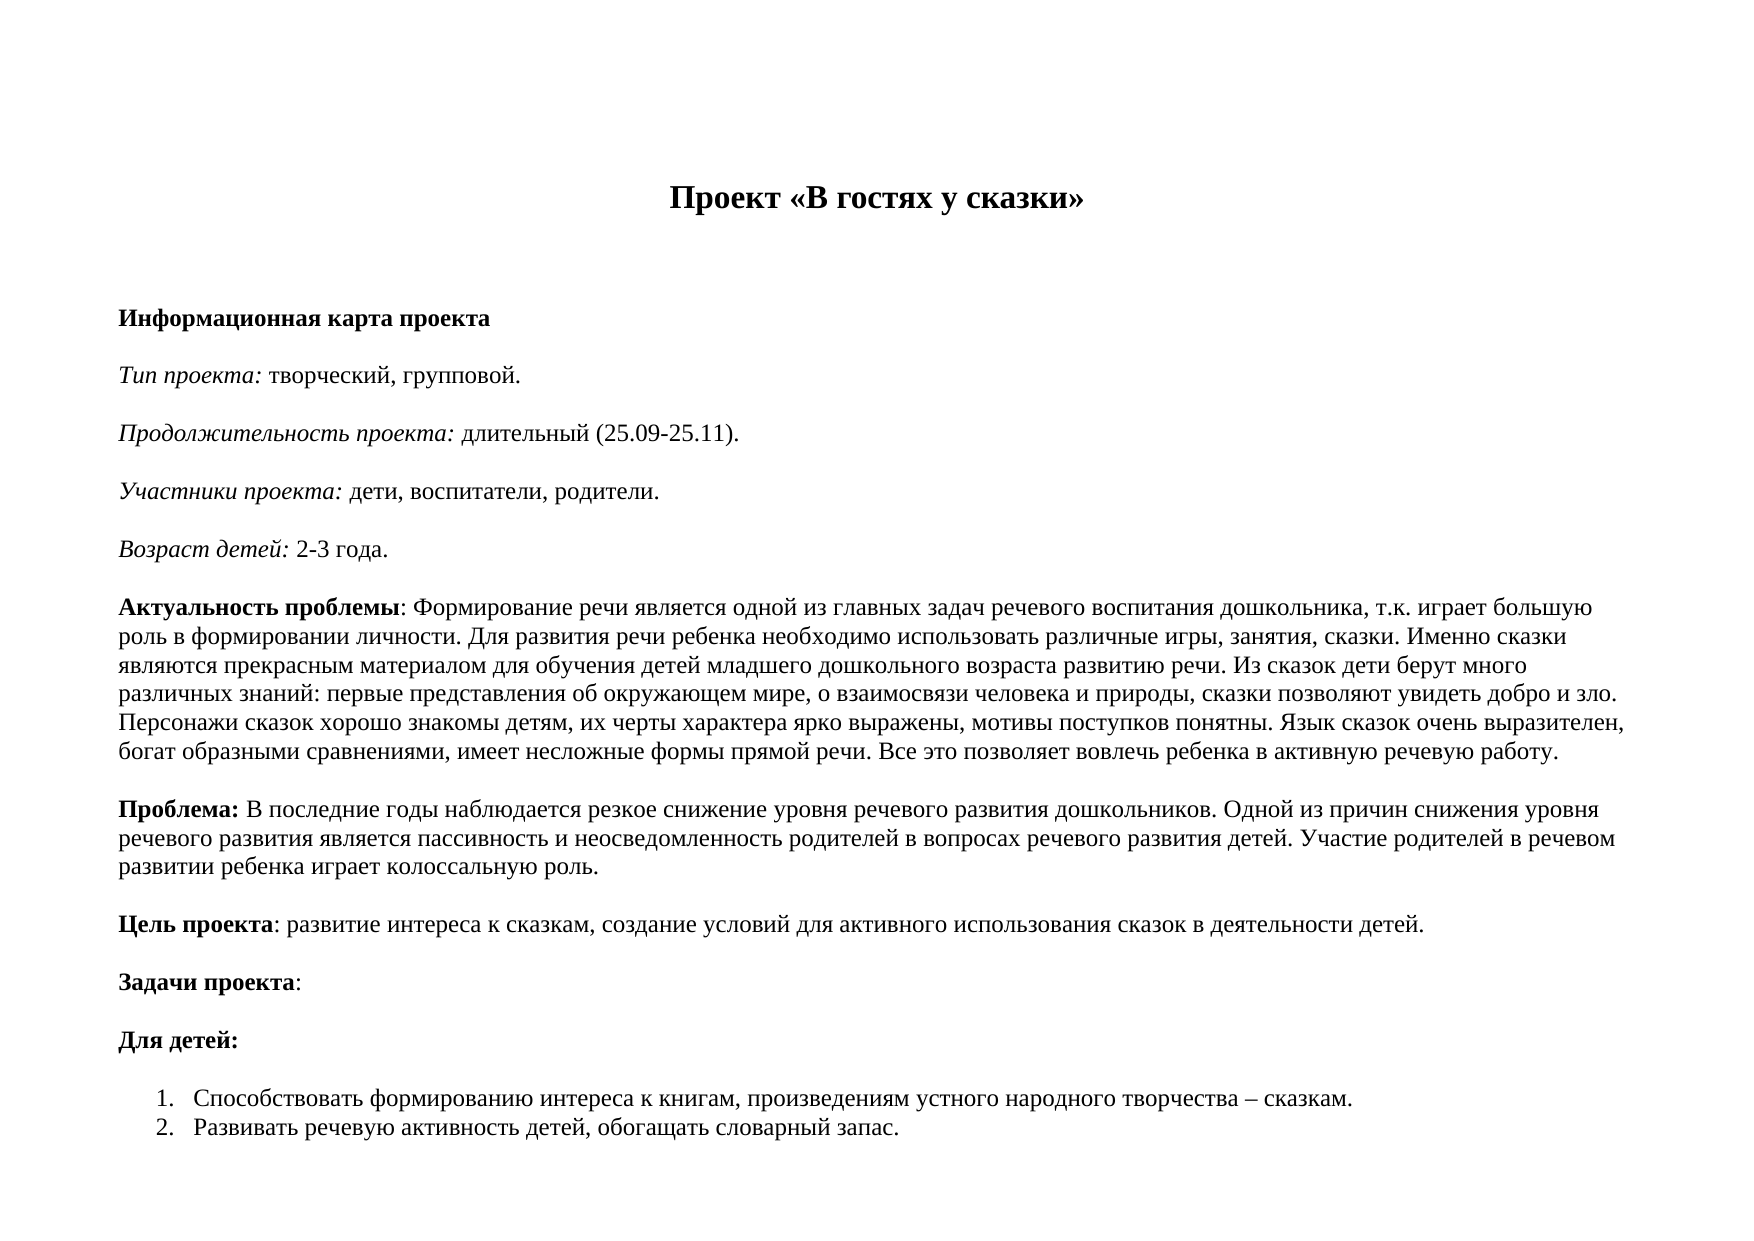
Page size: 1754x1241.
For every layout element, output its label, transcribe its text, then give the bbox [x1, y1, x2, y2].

text Цель проекта: развитие интереса к сказкам, создание условий для активного использования сказок в деятельности детей. [118, 909, 1636, 938]
text Информационная карта проекта [118, 303, 1636, 331]
text Актуальность проблемы: Формирование речи является одной из главных задач речевого воспитания дошкольника, т.к. играет большую роль в формировании личности. Для развития речи ребенка необходимо использовать различные игры, занятия, сказки. Именно сказки являются прекрасным материалом для обучения детей младшего дошкольного возраста развитию речи. Из сказок дети берут много различных знаний: первые представления об окружающем мире, о взаимосвязи человека и природы, сказки позволяют увидеть добро и зло. Персонажи сказок хорошо знакомы детям, их черты характера ярко выражены, мотивы поступков понятны. Язык сказок очень выразителен, богат образными сравнениями, имеет несложные формы прямой речи. Все это позволяет вовлечь ребенка в активную речевую работу. [118, 592, 1636, 765]
text Проблема: В последние годы наблюдается резкое снижение уровня речевого развития дошкольников. Одной из причин снижения уровня речевого развития является пассивность и неосведомленность родителей в вопросах речевого развития детей. Участие родителей в речевом развитии ребенка играет колоссальную роль. [118, 794, 1636, 880]
text Для детей: [118, 1025, 1636, 1054]
list Развивать речевую активность детей, обогащать словарный запас. [156, 1112, 1636, 1141]
text Задачи проекта: [118, 967, 1636, 996]
text Проект «В гостях у сказки» [118, 177, 1636, 216]
text Тип проекта: творческий, групповой. [118, 361, 1636, 389]
text Возраст детей: 2-3 года. [118, 534, 1636, 563]
list Способствовать формированию интереса к книгам, произведениям устного народного творчества – сказкам. [156, 1083, 1636, 1112]
text Участники проекта: дети, воспитатели, родители. [118, 476, 1636, 505]
text Продолжительность проекта: длительный (25.09-25.11). [118, 418, 1636, 447]
